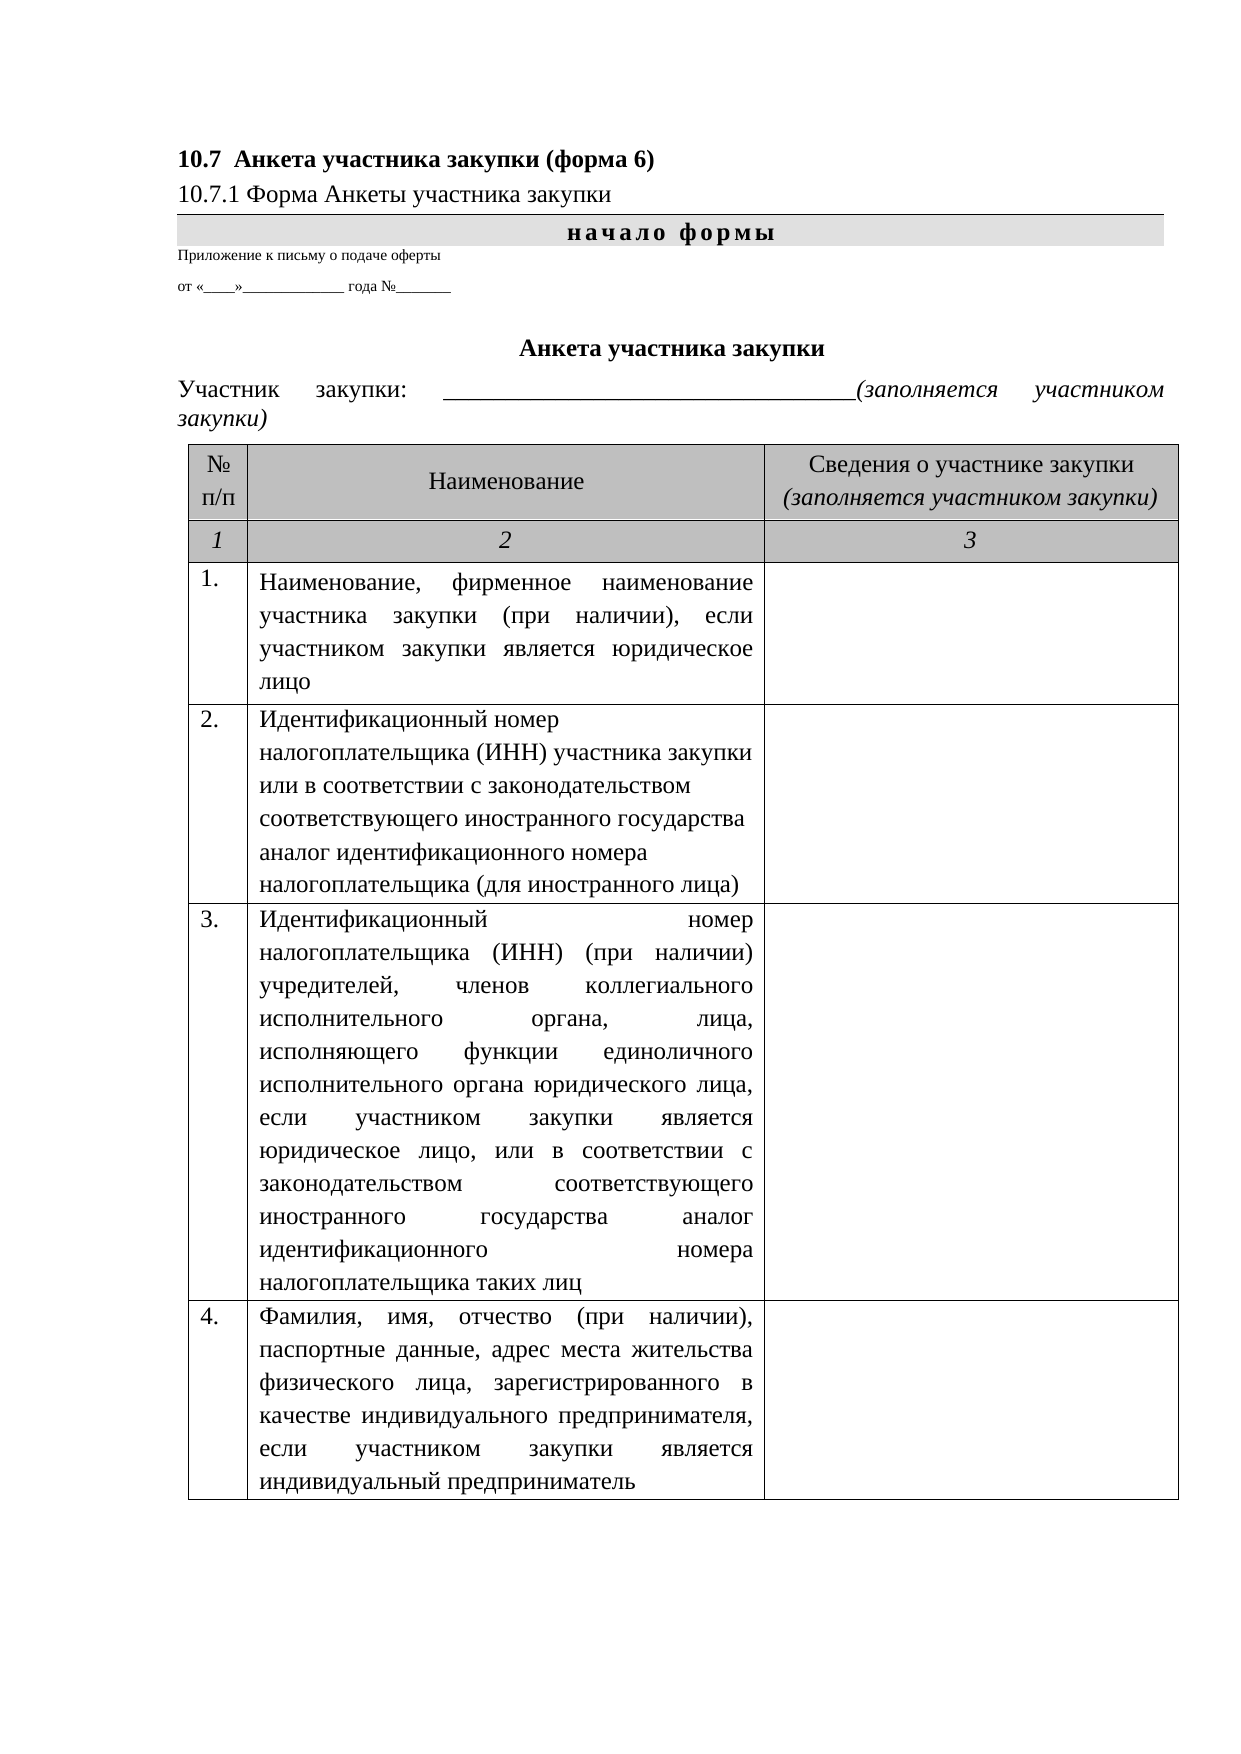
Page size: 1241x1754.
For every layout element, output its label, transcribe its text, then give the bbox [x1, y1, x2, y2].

text 10.7.1 Форма Анкеты участника закупки [177, 179, 1167, 207]
table_cell [189, 904, 247, 1300]
table_cell [189, 563, 247, 703]
table_cell [765, 904, 1178, 1300]
text 10.7 Анкета участника закупки (форма 6) [177, 144, 1167, 172]
table_cell 1 [189, 521, 247, 562]
table_cell [765, 1301, 1178, 1499]
table_cell 3 [765, 521, 1178, 562]
table_cell [765, 705, 1178, 903]
table_header Наименование [248, 445, 764, 519]
text Приложение к письму о подаче оферты от «____»_____________ года №_______ [177, 246, 1167, 308]
table_cell Фамилия, имя, отчество (при наличии), паспортные данные, адрес места жительства физического лица, зарегистрированного в качестве индивидуального предпринимателя, если участником закупки является индивидуальный предприниматель [248, 1301, 764, 1499]
text Анкета участника закупки [177, 333, 1167, 362]
table_header № п/п [189, 445, 247, 519]
table_cell Наименование, фирменное наименование участника закупки (при наличии), если участником закупки является юридическое лицо [248, 563, 764, 703]
table_header Сведения о участнике закупки (заполняется участником закупки) [765, 445, 1178, 519]
table_cell Идентификационный номер налогоплательщика (ИНН) участника закупки или в соответствии с законодательством соответствующего иностранного государства аналог идентификационного номера налогоплательщика (для иностранного лица) [248, 705, 764, 903]
text начало формы [177, 215, 1164, 246]
table_cell [765, 563, 1178, 703]
table_cell [189, 1301, 247, 1499]
table_cell [189, 705, 247, 903]
text Участник закупки: _________________________________(заполняется участником закупки) [177, 374, 1167, 432]
table_cell 2 [248, 521, 764, 562]
table_cell Идентификационный номер налогоплательщика (ИНН) (при наличии) учредителей, членов коллегиального исполнительного органа, лица, исполняющего функции единоличного исполнительного органа юридического лица, если участником закупки является юридическое лицо, или в соответствии с законодательством соответствующего иностранного государства аналог идентификационного номера налогоплательщика таких лиц [248, 904, 764, 1300]
